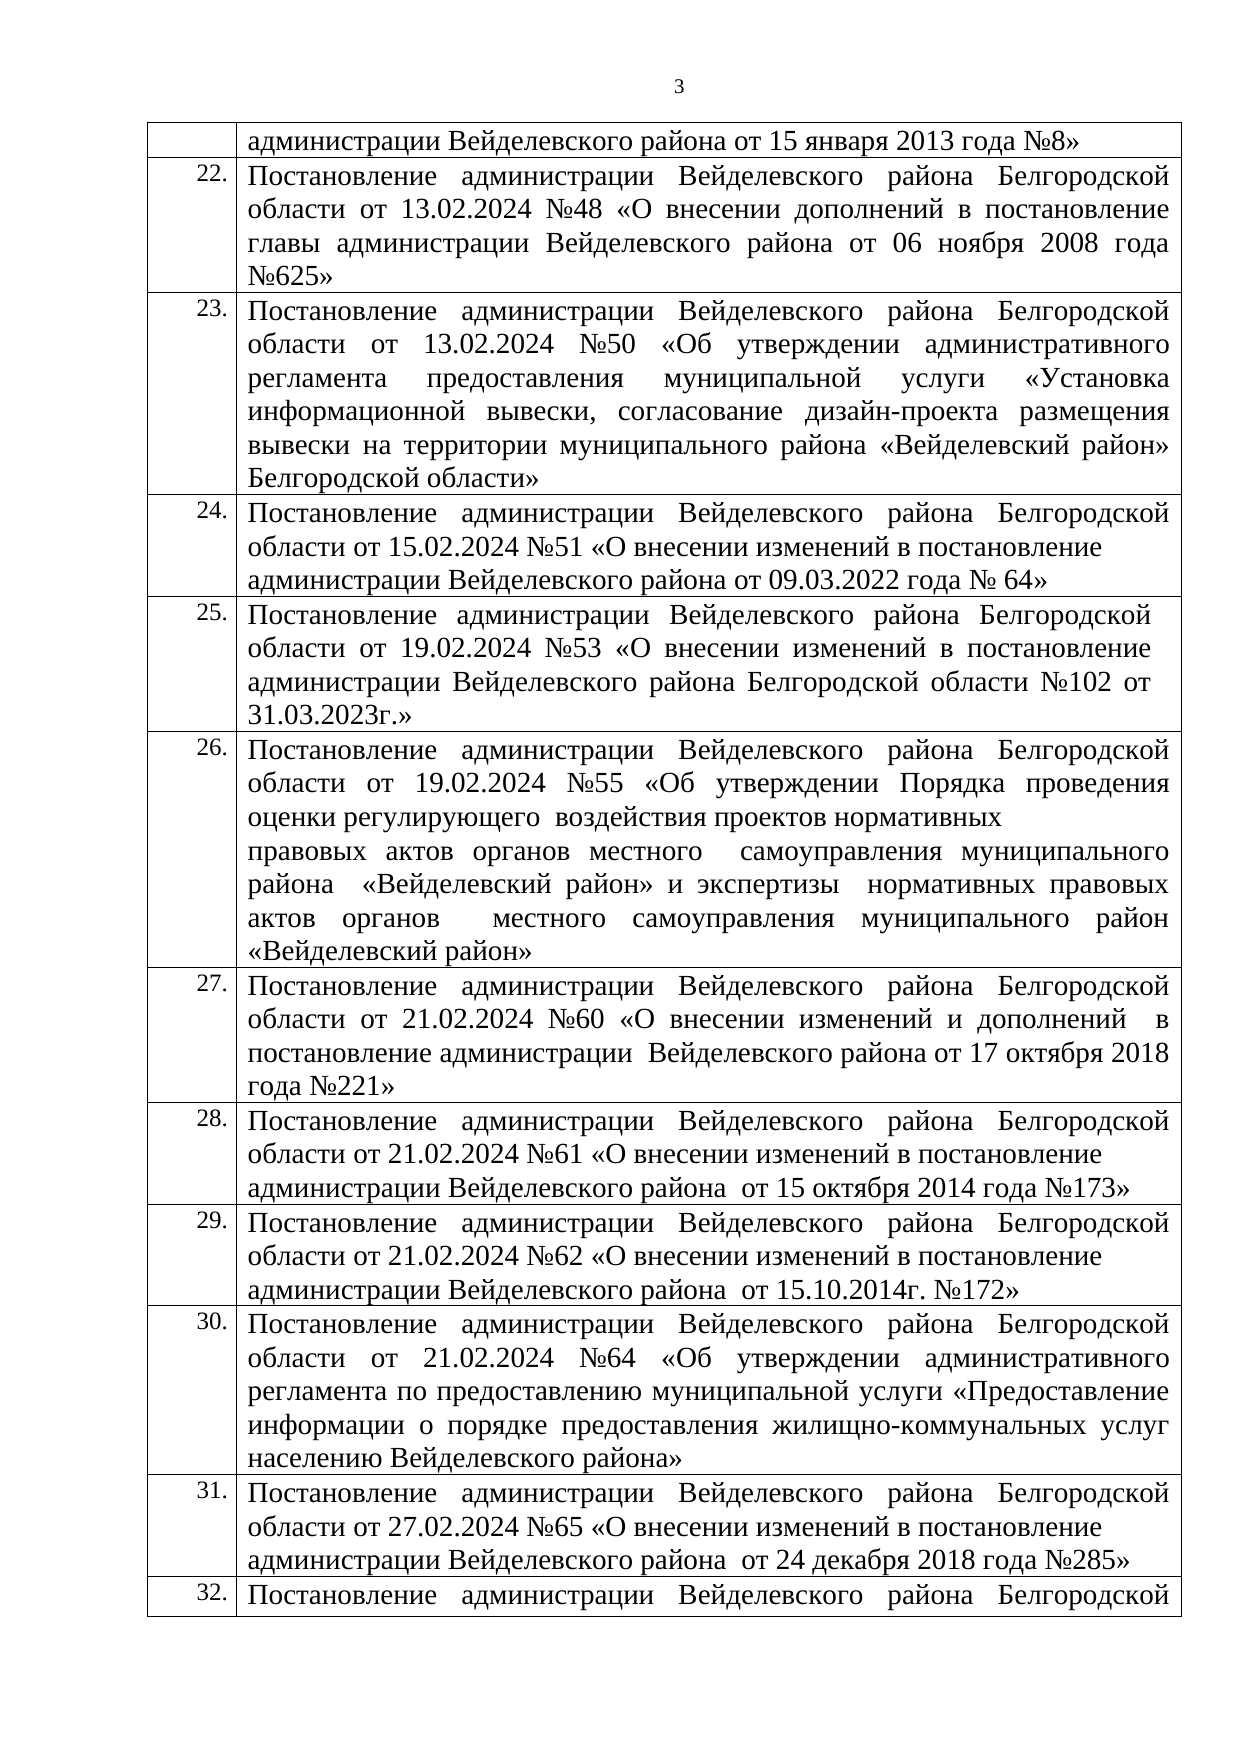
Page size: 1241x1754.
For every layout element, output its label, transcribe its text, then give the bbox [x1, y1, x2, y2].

table_cell [148, 1205, 236, 1305]
table_cell [148, 732, 236, 967]
table_cell [148, 1306, 236, 1474]
table_cell Постановление администрации Вейделевского района Белгородской области от 19.02.2024 №55 «Об утверждении Порядка проведения оценки регулирующего воздействия проектов нормативных правовых актов органов местного самоуправления муниципального района «Вейделевский район» и экспертизы нормативных правовых актов органов местного самоуправления муниципального район «Вейделевский район» [237, 732, 1181, 967]
table_cell [148, 968, 236, 1102]
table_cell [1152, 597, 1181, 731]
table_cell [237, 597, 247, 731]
table_cell [148, 158, 236, 292]
table_cell Постановление администрации Вейделевского района Белгородской области от 21.02.2024 №60 «О внесении изменений и дополнений в постановление администрации Вейделевского района от 17 октября 2018 года №221» [237, 968, 1181, 1102]
table_cell [148, 293, 236, 494]
table_cell [148, 123, 236, 157]
table_cell Постановление администрации Вейделевского района Белгородской области от 21.02.2024 №64 «Об утверждении административного регламента по предоставлению муниципальной услуги «Предоставление информации о порядке предоставления жилищно-коммунальных услуг населению Вейделевского района» [237, 1306, 1181, 1474]
table_cell Постановление администрации Вейделевского района Белгородской области от 27.02.2024 №65 «О внесении изменений в постановление администрации Вейделевского района от 24 декабря 2018 года №285» [237, 1475, 1181, 1576]
table_cell Постановление администрации Вейделевского района Белгородской области от 13.02.2024 №48 «О внесении дополнений в постановление главы администрации Вейделевского района от 06 ноября 2008 года №625» [237, 158, 1181, 292]
table_cell Постановление администрации Вейделевского района Белгородской области от 13.02.2024 №50 «Об утверждении административного регламента предоставления муниципальной услуги «Установка информационной вывески, согласование дизайн-проекта размещения вывески на территории муниципального района «Вейделевский район» Белгородской области» [237, 293, 1181, 494]
table_cell [148, 1577, 236, 1616]
table_cell Постановление администрации Вейделевского района Белгородской области от 21.02.2024 №61 «О внесении изменений в постановление администрации Вейделевского района от 15 октября 2014 года №173» [237, 1103, 1181, 1204]
table_cell [148, 597, 236, 731]
table_cell [148, 1103, 236, 1204]
table_cell [148, 495, 236, 596]
table_cell Постановление администрации Вейделевского района Белгородской области от 15.02.2024 №51 «О внесении изменений в постановление администрации Вейделевского района от 09.03.2022 года № 64» [237, 495, 1181, 596]
table_cell [148, 1475, 236, 1576]
table_cell Постановление администрации Вейделевского района Белгородской области от 21.02.2024 №62 «О внесении изменений в постановление администрации Вейделевского района от 15.10.2014г. №172» [237, 1205, 1181, 1305]
